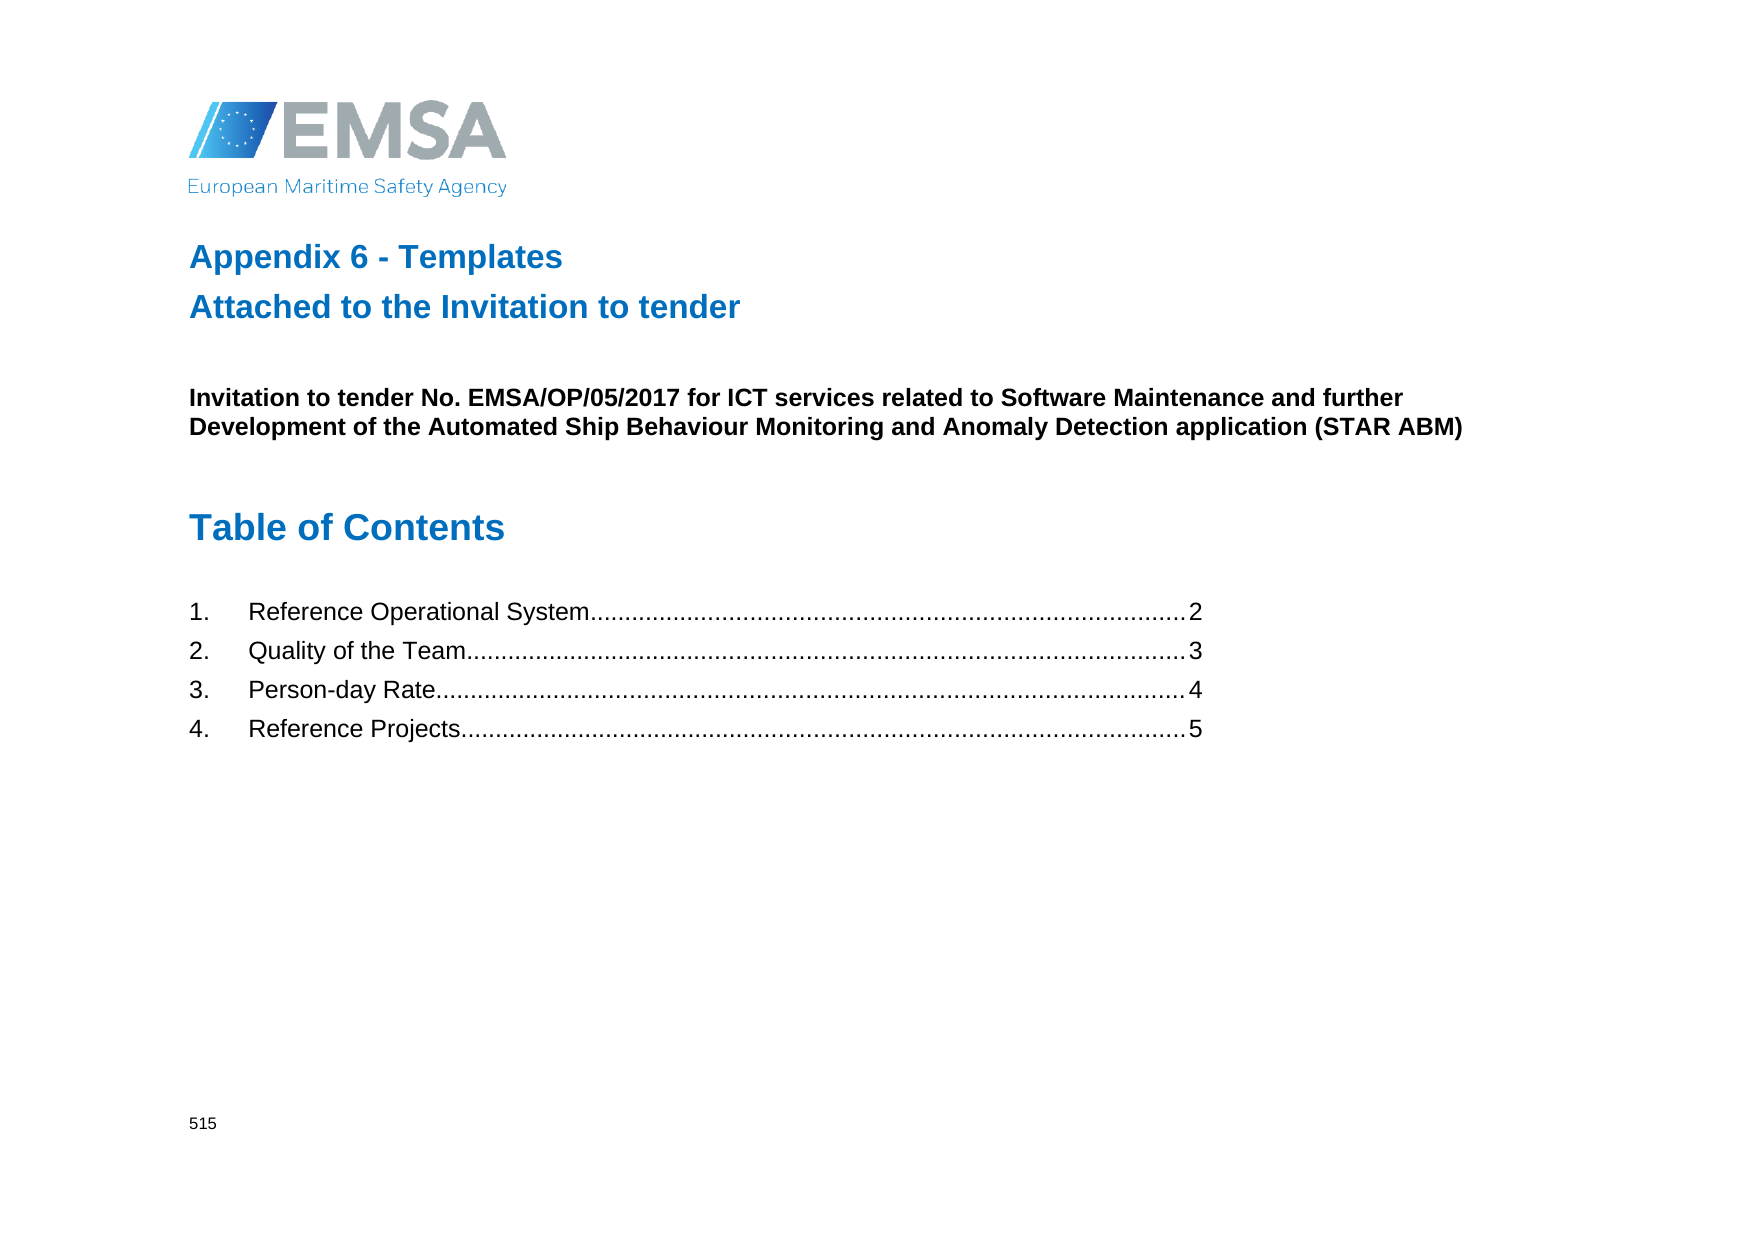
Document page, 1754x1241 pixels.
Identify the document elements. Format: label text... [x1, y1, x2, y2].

text 3. Person-day Rate 4 [189, 675, 1488, 704]
title Attached to the Invitation to tender [189, 275, 1488, 325]
text 2. Quality of the Team 3 [189, 636, 1488, 665]
text Invitation to tender No. EMSA/OP/05/2017 for ICT services related to Software Maintenance and further Development of the Automated Ship Behaviour Monitoring and Anomaly Detection application (STAR ABM) [189, 383, 1488, 440]
picture [188, 100, 507, 197]
title Appendix 6 - Templates [189, 225, 1488, 275]
text 1. Reference Operational System 2 [189, 597, 1488, 626]
title Table of Contents [189, 498, 1488, 548]
text 4. Reference Projects 5 [189, 714, 1488, 743]
